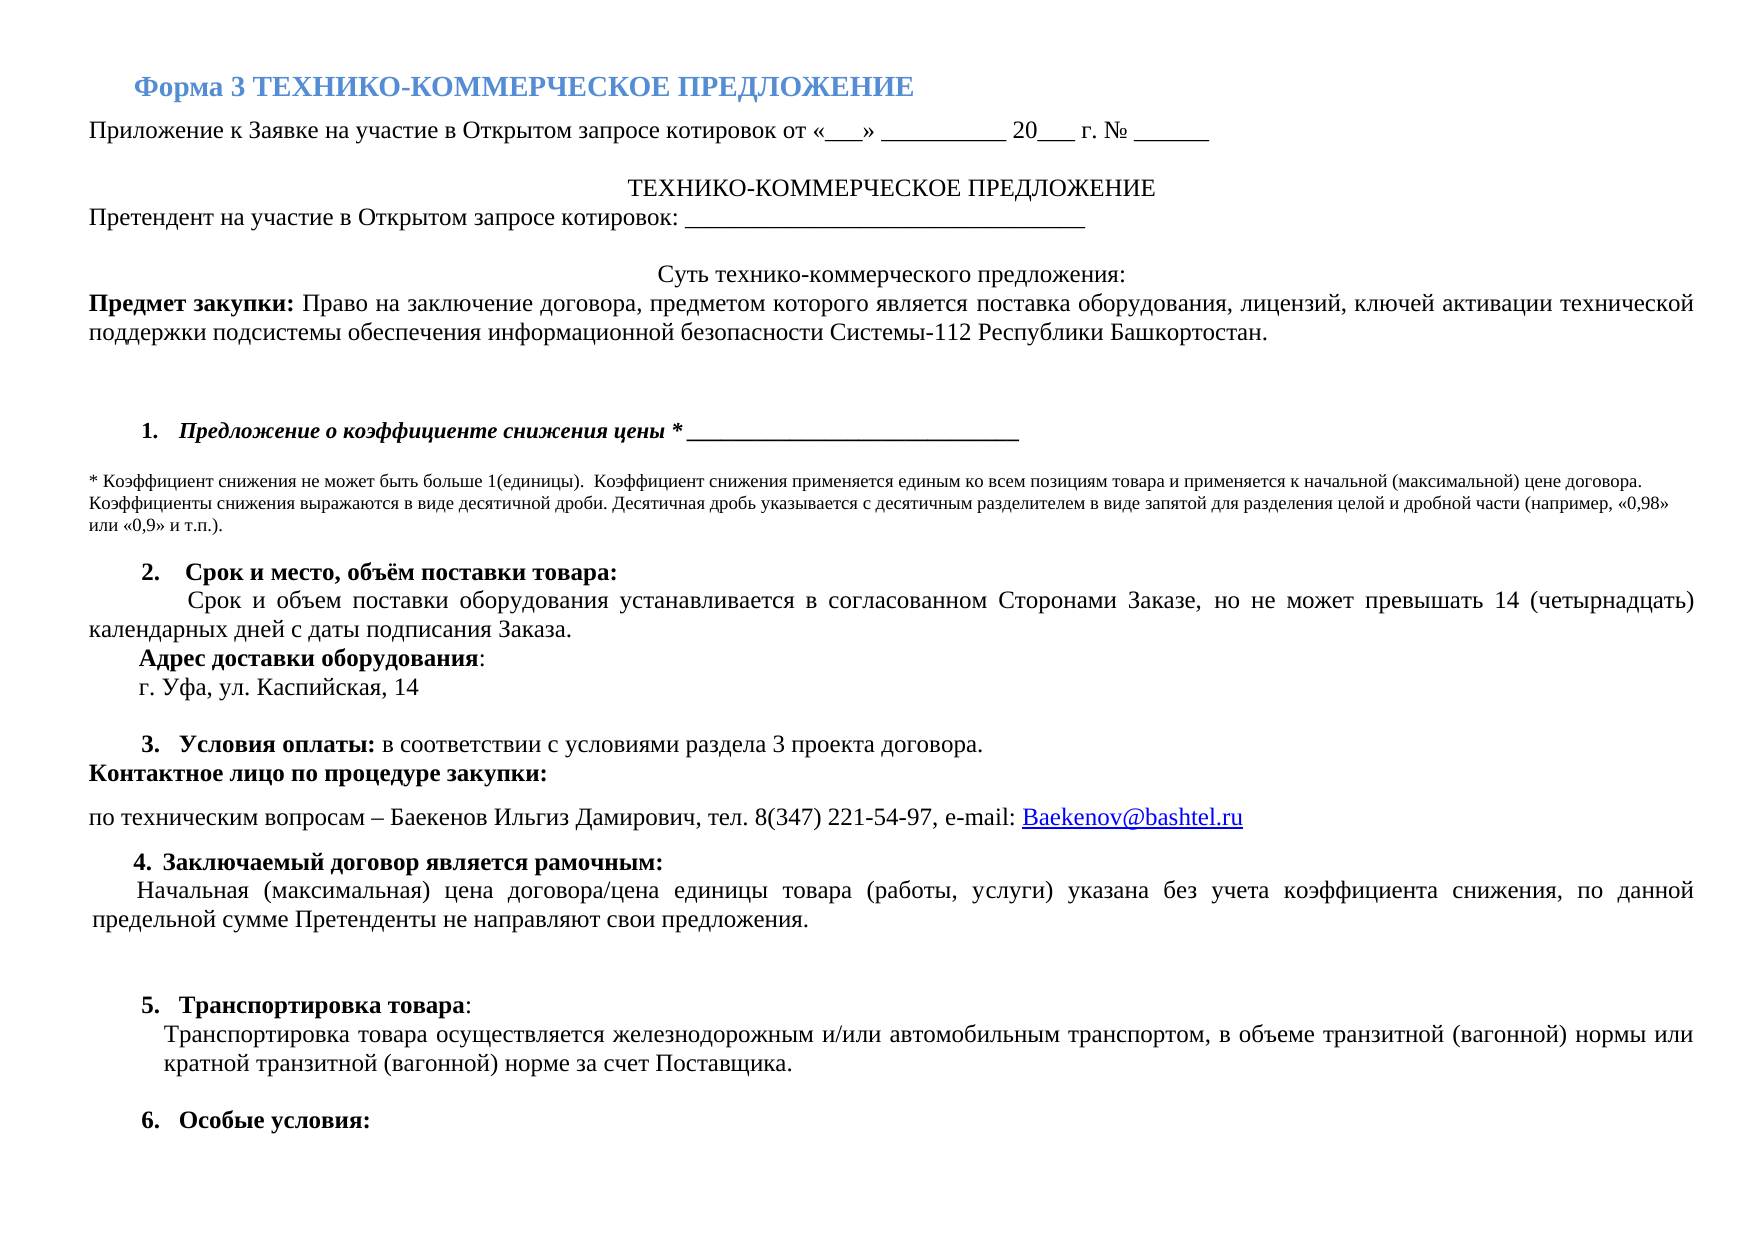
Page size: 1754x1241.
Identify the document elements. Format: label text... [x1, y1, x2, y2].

subtitle Форма 3 ТЕХНИКО-КОММЕРЧЕСКОЕ ПРЕДЛОЖЕНИЕ [134, 69, 1695, 103]
list Срок и место, объём поставки товара: [141, 557, 1695, 585]
list Условия оплаты: в соответствии с условиями раздела 3 проекта договора. [141, 729, 1695, 758]
text Приложение к Заявке на участие в Открытом запросе котировок от «___» __________ 20___ г. № ______ [89, 115, 1695, 144]
list Транспортировка товара: [141, 990, 1695, 1019]
text Контактное лицо по процедуре закупки: [89, 758, 1695, 787]
text Срок и объем поставки оборудования устанавливается в согласованном Сторонами Заказе, но не может превышать 14 (четырнадцать) календарных дней с даты подписания Заказа. [89, 585, 1695, 643]
text по техническим вопросам – Баекенов Ильгиз Дамирович, тел. 8(347) 221-54-97, e-mail: Baekenov@bashtel.ru [89, 802, 1695, 831]
text Начальная (максимальная) цена договора/цена единицы товара (работы, услуги) указана без учета коэффициента снижения, по данной предельной сумме Претенденты не направляют свои предложения. [92, 875, 1695, 933]
text Транспортировка товара осуществляется железнодорожным и/или автомобильным транспортом, в объеме транзитной (вагонной) нормы или кратной транзитной (вагонной) норме за счет Поставщика. [164, 1019, 1695, 1077]
list Особые условия: [141, 1105, 1695, 1134]
list Предложение о коэффициенте снижения цены * _____________________________ [141, 418, 1695, 444]
text * Коэффициент снижения не может быть больше 1(единицы). Коэффициент снижения применяется единым ко всем позициям товара и применяется к начальной (максимальной) цене договора. Коэффициенты снижения выражаются в виде десятичной дроби. Десятичная дробь указывается с десятичным разделителем в виде запятой для разделения целой и дробной части (например, «0,98» или «0,9» и т.п.). [89, 470, 1695, 535]
text ТЕХНИКО-КОММЕРЧЕСКОЕ ПРЕДЛОЖЕНИЕ [89, 173, 1695, 202]
text Суть технико-коммерческого предложения: [89, 259, 1695, 288]
text Адрес доставки оборудования: [89, 643, 1695, 672]
text г. Уфа, ул. Каспийская, 14 [89, 672, 1695, 700]
text Предмет закупки: Право на заключение договора, предметом которого является поставка оборудования, лицензий, ключей активации технической поддержки подсистемы обеспечения информационной безопасности Системы-112 Республики Башкортостан. [89, 288, 1695, 345]
text Претендент на участие в Открытом запросе котировок: ________________________________ [89, 202, 1695, 230]
list Заключаемый договор является рамочным: [89, 847, 1695, 875]
